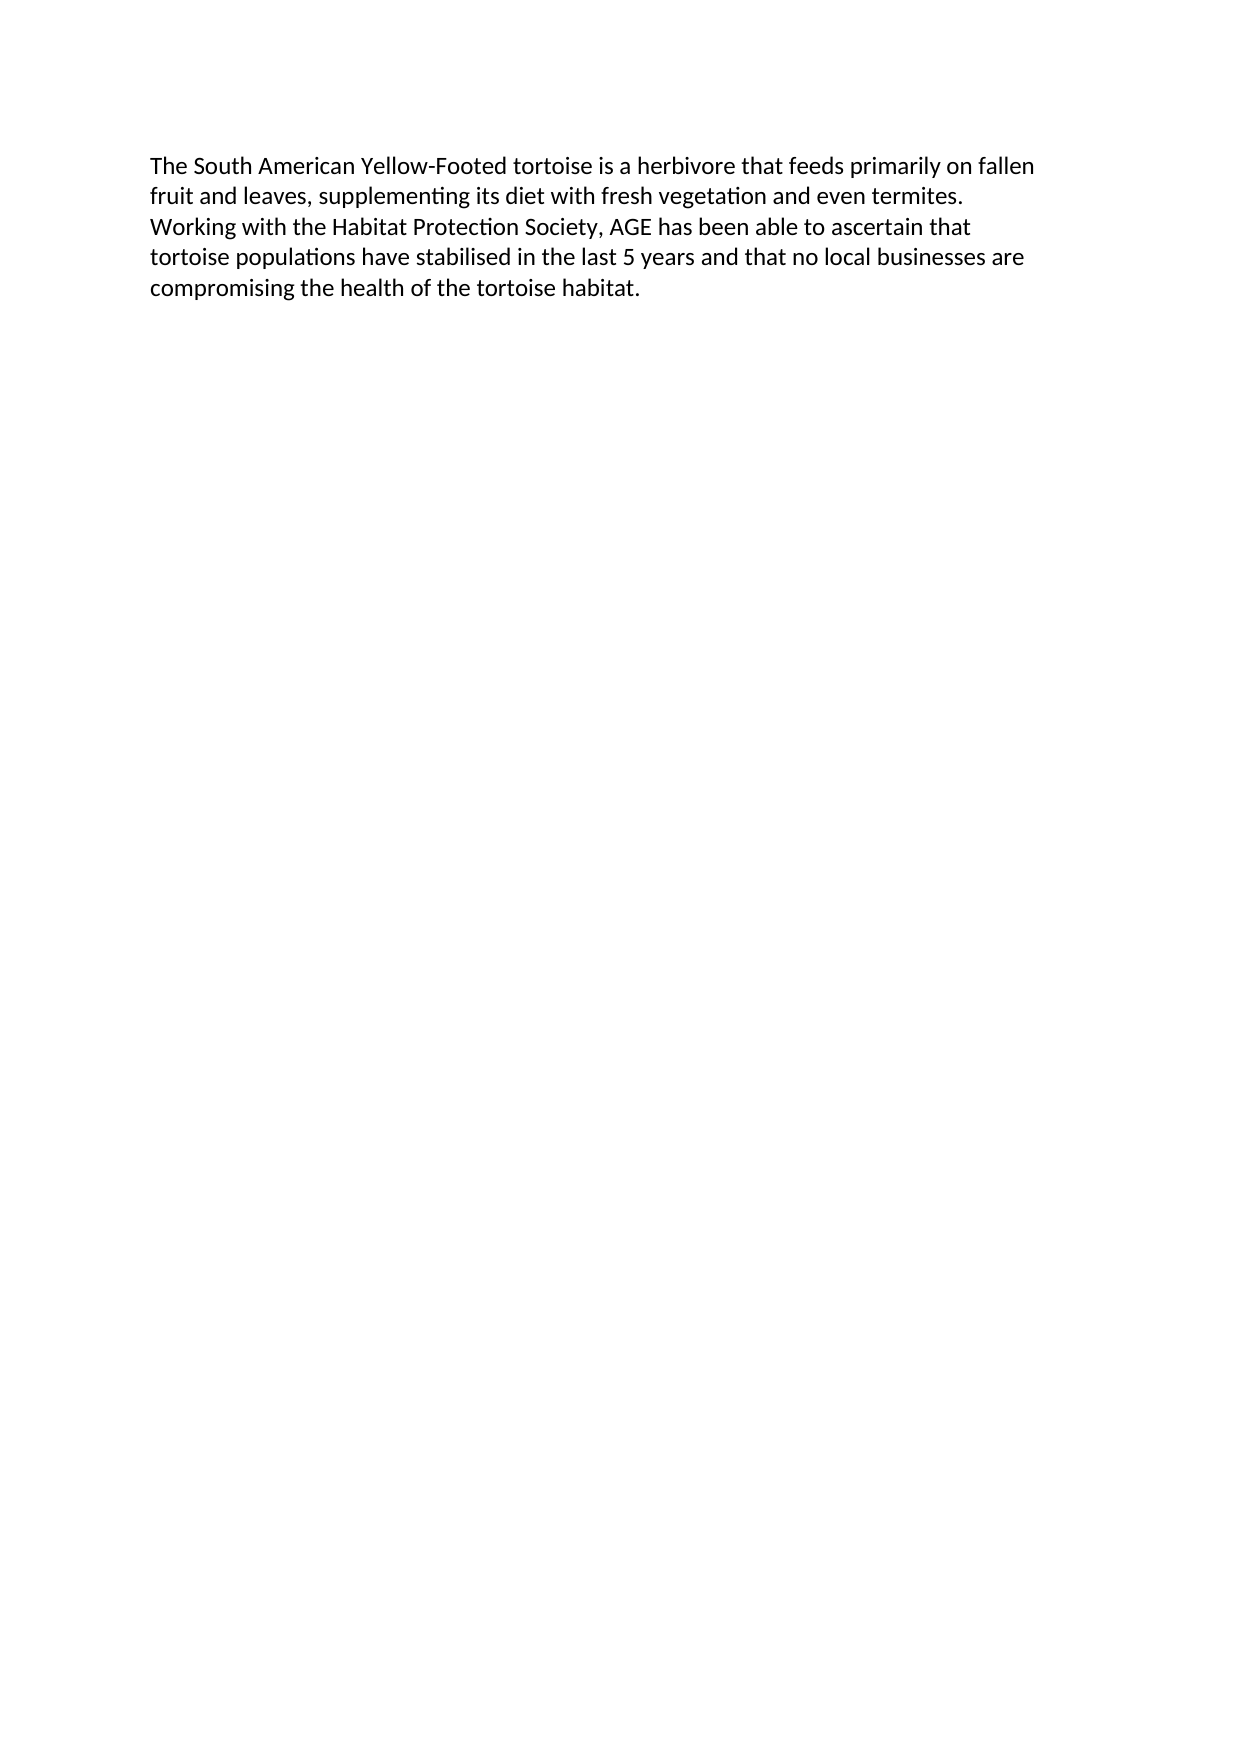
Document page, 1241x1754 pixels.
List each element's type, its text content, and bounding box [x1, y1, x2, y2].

text The South American Yellow-Footed tortoise is a herbivore that feeds primarily on fallen fruit and leaves, supplementing its diet with fresh vegetation and even termites. Working with the Habitat Protection Society, AGE has been able to ascertain that tortoise populations have stabilised in the last 5 years and that no local businesses are compromising the health of the tortoise habitat. [150, 150, 1051, 302]
